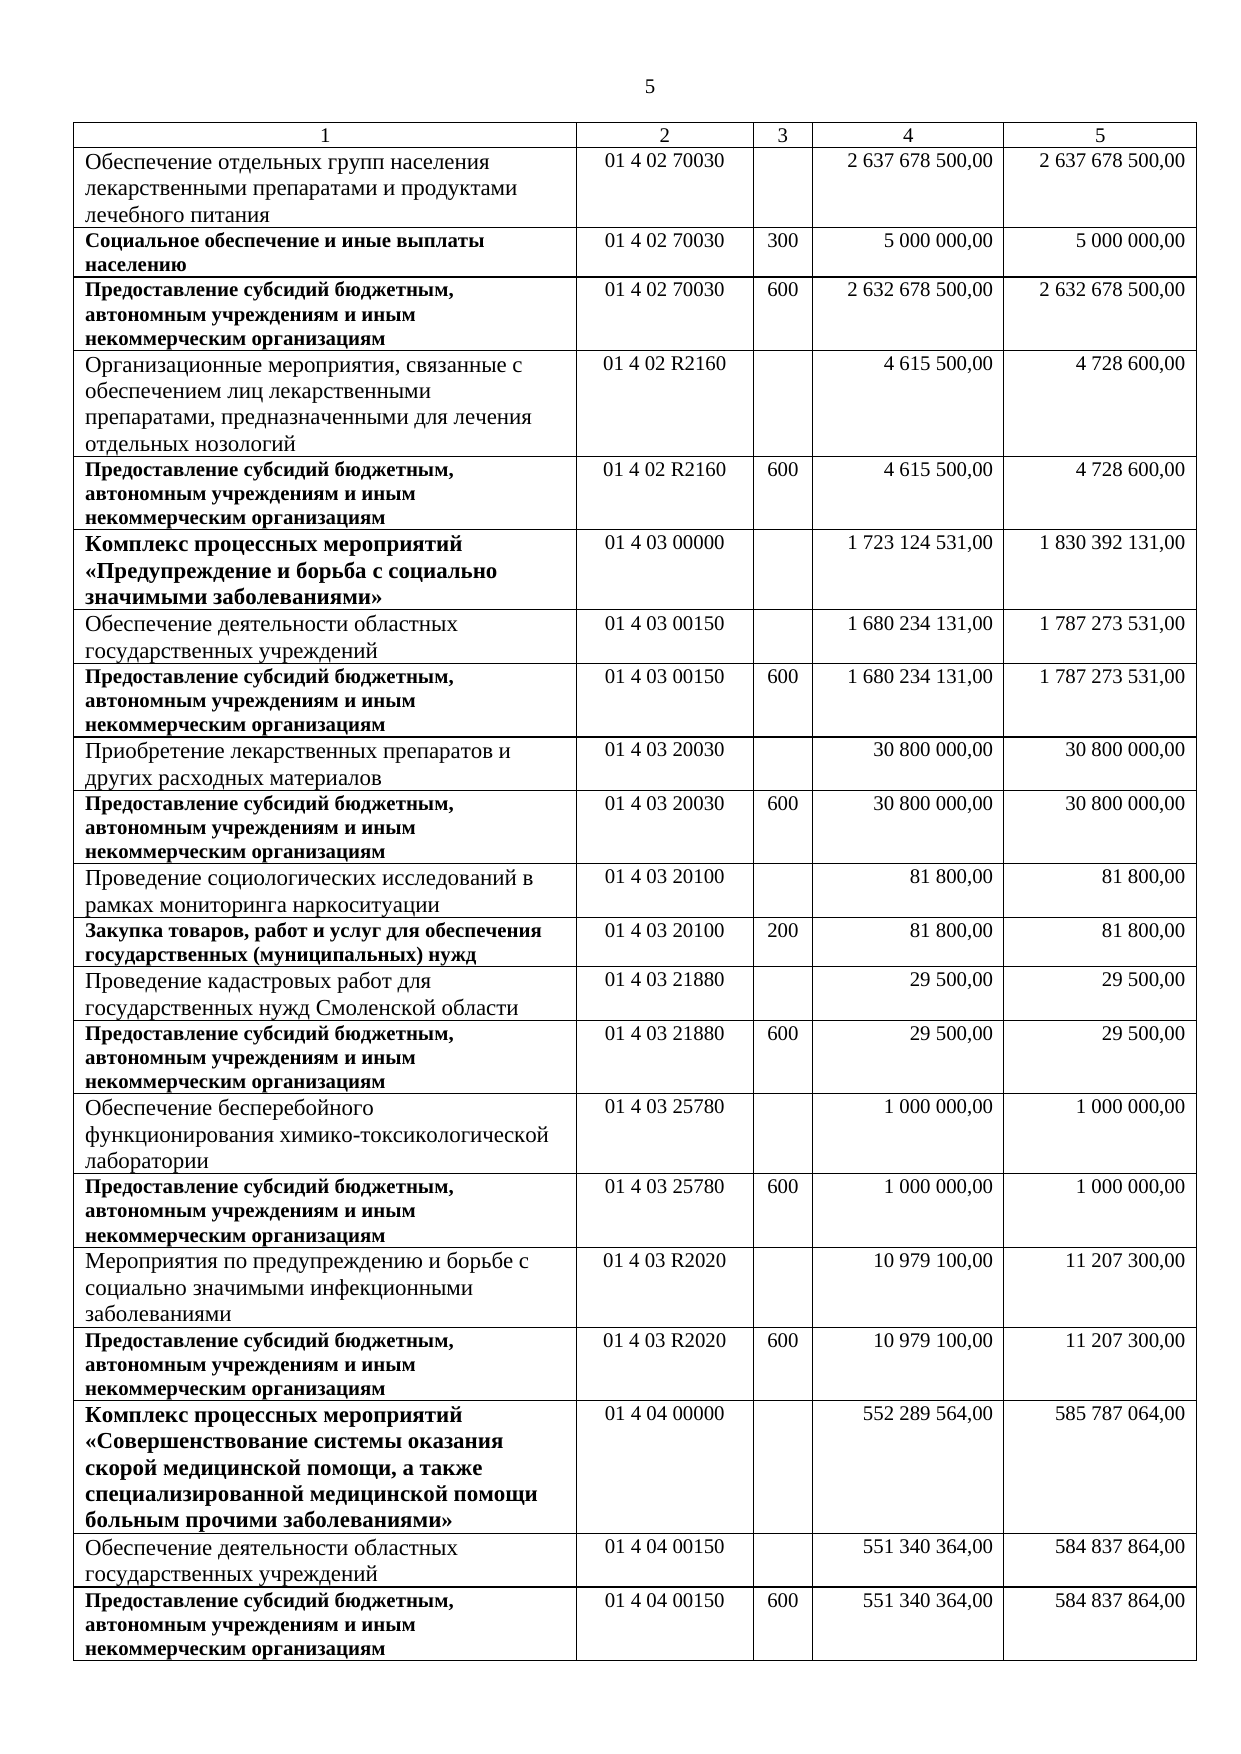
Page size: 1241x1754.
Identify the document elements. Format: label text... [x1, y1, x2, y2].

table_cell 585 787 064,00 [1004, 1401, 1196, 1533]
table_header 4 [813, 123, 1003, 147]
table_cell 600 [754, 1021, 812, 1093]
table_cell Закупка товаров, работ и услуг для обеспечения государственных (муниципальных) нужд [74, 918, 576, 966]
table_cell 584 837 864,00 [1004, 1534, 1196, 1586]
table_cell 1 723 124 531,00 [813, 530, 1003, 609]
table_cell Приобретение лекарственных препаратов и других расходных материалов [74, 738, 576, 790]
table_cell Предоставление субсидий бюджетным, автономным учреждениям и иным некоммерческим организациям [74, 664, 576, 736]
table_cell 600 [754, 278, 812, 349]
table_cell 1 000 000,00 [813, 1174, 1003, 1247]
table_cell 01 4 02 R2160 [577, 351, 753, 456]
table_cell [754, 351, 812, 456]
table_cell 30 800 000,00 [813, 791, 1003, 863]
table_cell 81 800,00 [1004, 918, 1196, 966]
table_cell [74, 1588, 576, 1660]
table_cell Обеспечение деятельности областных государственных учреждений [74, 1534, 576, 1586]
table_cell 29 500,00 [813, 967, 1003, 1020]
table_cell 2 637 678 500,00 [813, 148, 1003, 227]
table_cell Обеспечение отдельных групп населения лекарственными препаратами и продуктами лечебного питания [74, 148, 576, 227]
table_cell Проведение социологических исследований в рамках мониторинга наркоситуации [74, 864, 576, 917]
table_cell [754, 1094, 812, 1173]
table_cell Предоставление субсидий бюджетным, автономным учреждениям и иным некоммерческим организациям [74, 1328, 576, 1400]
table_cell 600 [754, 1174, 812, 1247]
table_cell 2 632 678 500,00 [1004, 278, 1196, 349]
table_cell [754, 967, 812, 1020]
table_cell Предоставление субсидий бюджетным, автономным учреждениям и иным некоммерческим организациям [74, 1021, 576, 1093]
table_cell 01 4 03 20100 [577, 918, 753, 966]
table_header 1 [74, 123, 576, 147]
table_cell 29 500,00 [1004, 967, 1196, 1020]
table_cell 01 4 03 20100 [577, 864, 753, 917]
table_header 2 [577, 123, 753, 147]
table_cell 01 4 02 70030 [577, 148, 753, 227]
table_cell 10 979 100,00 [813, 1328, 1003, 1400]
table_cell 29 500,00 [1004, 1021, 1196, 1093]
table_cell [754, 1401, 812, 1533]
table_cell 4 615 500,00 [813, 457, 1003, 529]
table_cell [754, 1534, 812, 1586]
table_cell 01 4 03 21880 [577, 1021, 753, 1093]
table_header 3 [754, 123, 812, 147]
table_cell 552 289 564,00 [813, 1401, 1003, 1533]
table_cell 4 728 600,00 [1004, 457, 1196, 529]
table_cell 01 4 03 25780 [577, 1094, 753, 1173]
table_cell 01 4 03 20030 [577, 738, 753, 790]
table_cell 584 837 864,00 [1004, 1588, 1196, 1660]
table_cell 01 4 03 00150 [577, 610, 753, 663]
table_cell 1 787 273 531,00 [1004, 610, 1196, 663]
table_cell [754, 610, 812, 663]
table_cell Комплекс процессных мероприятий «Предупреждение и борьба с социально значимыми заболеваниями» [74, 530, 576, 609]
table_cell Предоставление субсидий бюджетным, автономным учреждениям и иным некоммерческим организациям [74, 457, 576, 529]
table_cell 300 [754, 228, 812, 276]
table_cell [754, 738, 812, 790]
table_cell [754, 530, 812, 609]
table_cell 600 [754, 1328, 812, 1400]
table_cell [754, 864, 812, 917]
table_cell 81 800,00 [1004, 864, 1196, 917]
table_cell 200 [754, 918, 812, 966]
table_cell 5 000 000,00 [1004, 228, 1196, 276]
table_cell [754, 1248, 812, 1327]
table_cell Предоставление субсидий бюджетным, автономным учреждениям и иным некоммерческим организациям [74, 791, 576, 863]
table_cell 01 4 03 00000 [577, 530, 753, 609]
table_cell 81 800,00 [813, 918, 1003, 966]
table_cell 1 000 000,00 [813, 1094, 1003, 1173]
table_cell [754, 148, 812, 227]
table_cell 01 4 03 R2020 [577, 1248, 753, 1327]
table_cell 551 340 364,00 [813, 1588, 1003, 1660]
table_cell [74, 228, 576, 276]
table_cell 01 4 04 00150 [577, 1534, 753, 1586]
table_cell 1 680 234 131,00 [813, 664, 1003, 736]
table_cell 01 4 04 00000 [577, 1401, 753, 1533]
table_cell 1 000 000,00 [1004, 1174, 1196, 1247]
table_cell 600 [754, 457, 812, 529]
table_cell 01 4 03 25780 [577, 1174, 753, 1247]
table_cell 600 [754, 1588, 812, 1660]
table_cell 2 637 678 500,00 [1004, 148, 1196, 227]
table_cell 01 4 04 00150 [577, 1588, 753, 1660]
table_cell 01 4 03 R2020 [577, 1328, 753, 1400]
table_cell Предоставление субсидий бюджетным, автономным учреждениям и иным некоммерческим организациям [74, 278, 576, 349]
table_cell Комплекс процессных мероприятий «Совершенствование системы оказания скорой медицинской помощи, а также специализированной медицинской помощи больным прочими заболеваниями» [74, 1401, 576, 1533]
table_cell 4 615 500,00 [813, 351, 1003, 456]
table_cell 1 680 234 131,00 [813, 610, 1003, 663]
table_cell 600 [754, 664, 812, 736]
table_cell 29 500,00 [813, 1021, 1003, 1093]
table_cell 01 4 03 00150 [577, 664, 753, 736]
table_cell 1 787 273 531,00 [1004, 664, 1196, 736]
table_cell Проведение кадастровых работ для государственных нужд Смоленской области [74, 967, 576, 1020]
table_cell Обеспечение деятельности областных государственных учреждений [74, 610, 576, 663]
table_cell 551 340 364,00 [813, 1534, 1003, 1586]
table_cell Предоставление субсидий бюджетным, автономным учреждениям и иным некоммерческим организациям [74, 1174, 576, 1247]
table_cell 10 979 100,00 [813, 1248, 1003, 1327]
table_cell 01 4 02 70030 [577, 228, 753, 276]
table_cell 01 4 03 21880 [577, 967, 753, 1020]
table_cell 5 000 000,00 [813, 228, 1003, 276]
table_cell 4 728 600,00 [1004, 351, 1196, 456]
table_cell 11 207 300,00 [1004, 1328, 1196, 1400]
table_cell 1 000 000,00 [1004, 1094, 1196, 1173]
table_cell 01 4 02 70030 [577, 278, 753, 349]
table_cell Обеспечение бесперебойного функционирования химико-токсикологической лаборатории [74, 1094, 576, 1173]
table_cell 30 800 000,00 [813, 738, 1003, 790]
table_cell 30 800 000,00 [1004, 791, 1196, 863]
table_cell 01 4 03 20030 [577, 791, 753, 863]
table_cell 2 632 678 500,00 [813, 278, 1003, 349]
table_cell 11 207 300,00 [1004, 1248, 1196, 1327]
table_cell 01 4 02 R2160 [577, 457, 753, 529]
table_cell Организационные мероприятия, связанные с обеспечением лиц лекарственными препаратами, предназначенными для лечения отдельных нозологий [74, 351, 576, 456]
table_cell 30 800 000,00 [1004, 738, 1196, 790]
table_cell 1 830 392 131,00 [1004, 530, 1196, 609]
table_cell 81 800,00 [813, 864, 1003, 917]
table_cell 600 [754, 791, 812, 863]
table_header 5 [1004, 123, 1196, 147]
table_cell Мероприятия по предупреждению и борьбе с социально значимыми инфекционными заболеваниями [74, 1248, 576, 1327]
